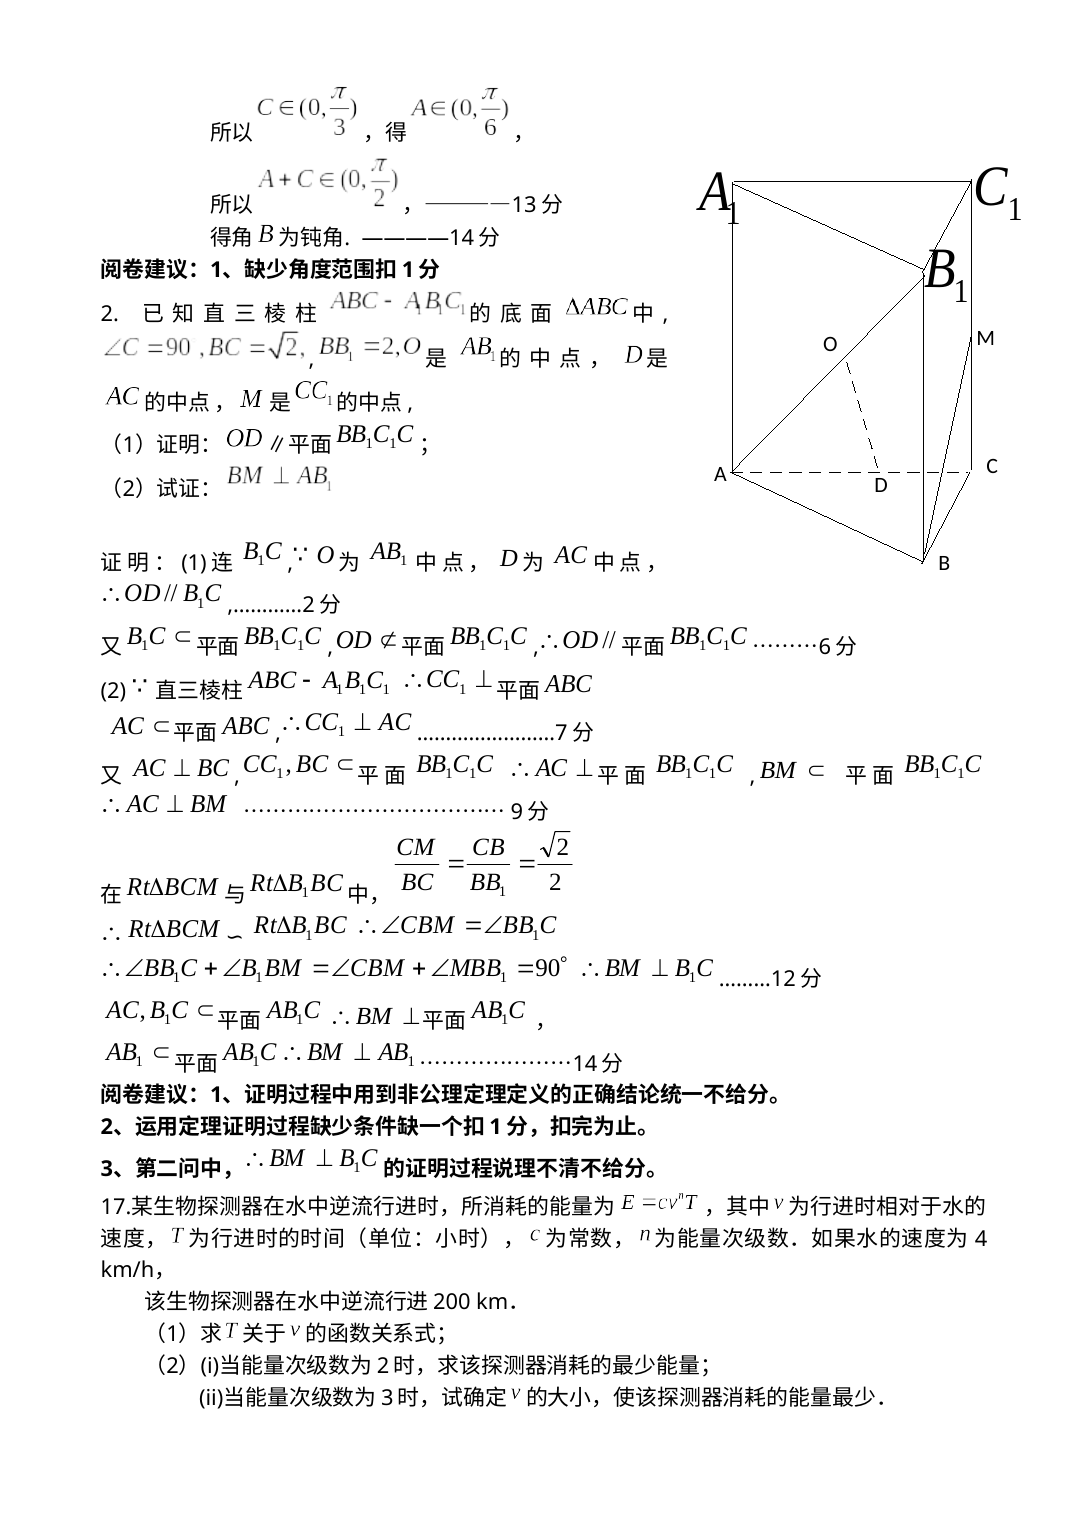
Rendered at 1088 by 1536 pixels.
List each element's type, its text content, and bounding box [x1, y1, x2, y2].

text (ii)当能量次级数为3时，试确定的大小，使该探测器消耗的能量最少． [100, 1379, 987, 1411]
text ∽ [100, 908, 987, 951]
text 平面 平面 ， [100, 993, 987, 1035]
text 该生物探测器在水中逆流行进200 km． [100, 1284, 987, 1316]
text 平面,……………………7分 [100, 705, 987, 747]
text （2）试证： [100, 459, 987, 503]
text 又平面,平面,平面………6分 [100, 619, 987, 661]
text 阅卷建议：1、缺少角度范围扣1分 [100, 252, 987, 283]
text （1）求关于的函数关系式； [100, 1316, 987, 1348]
text 又,平面 平面 , 平面 ……………………………… 9分 [100, 747, 987, 825]
text 证明：(1)连,为中点，为中点，,…………2分 [100, 532, 987, 619]
text （2）(i)当能量次级数为2时，求该探测器消耗的最少能量； [100, 1348, 987, 1379]
text 2. 已知直三棱柱的底面中, ,是的中点，是的中点 ，是的中点 , [100, 283, 987, 417]
text （1）证明：∥平面； [100, 417, 987, 459]
text 所以，得， [100, 75, 987, 147]
text 在与中， [100, 825, 987, 908]
text 阅卷建议：1、证明过程中用到非公理定理定义的正确结论统一不给分。 [100, 1077, 987, 1109]
text 得角为钝角. ————14分 [100, 219, 987, 252]
text 17.某生物探测器在水中逆流行进时，所消耗的能量为，其中为行进时相对于水的速度，为行进时的时间（单位：小时），为常数，为能量次级数．如果水的速度为4 km/h， [100, 1183, 987, 1284]
text 平面…………………14分 [100, 1035, 987, 1077]
text 所以，————13分 [100, 147, 987, 219]
text 2、运用定理证明过程缺少条件缺一个扣1分，扣完为止。 [100, 1109, 987, 1141]
text 3、第二问中，的证明过程说理不清不给分。 [100, 1141, 987, 1183]
text (2) 直三棱柱 平面 [100, 661, 987, 705]
text ………12分[ [100, 951, 987, 993]
